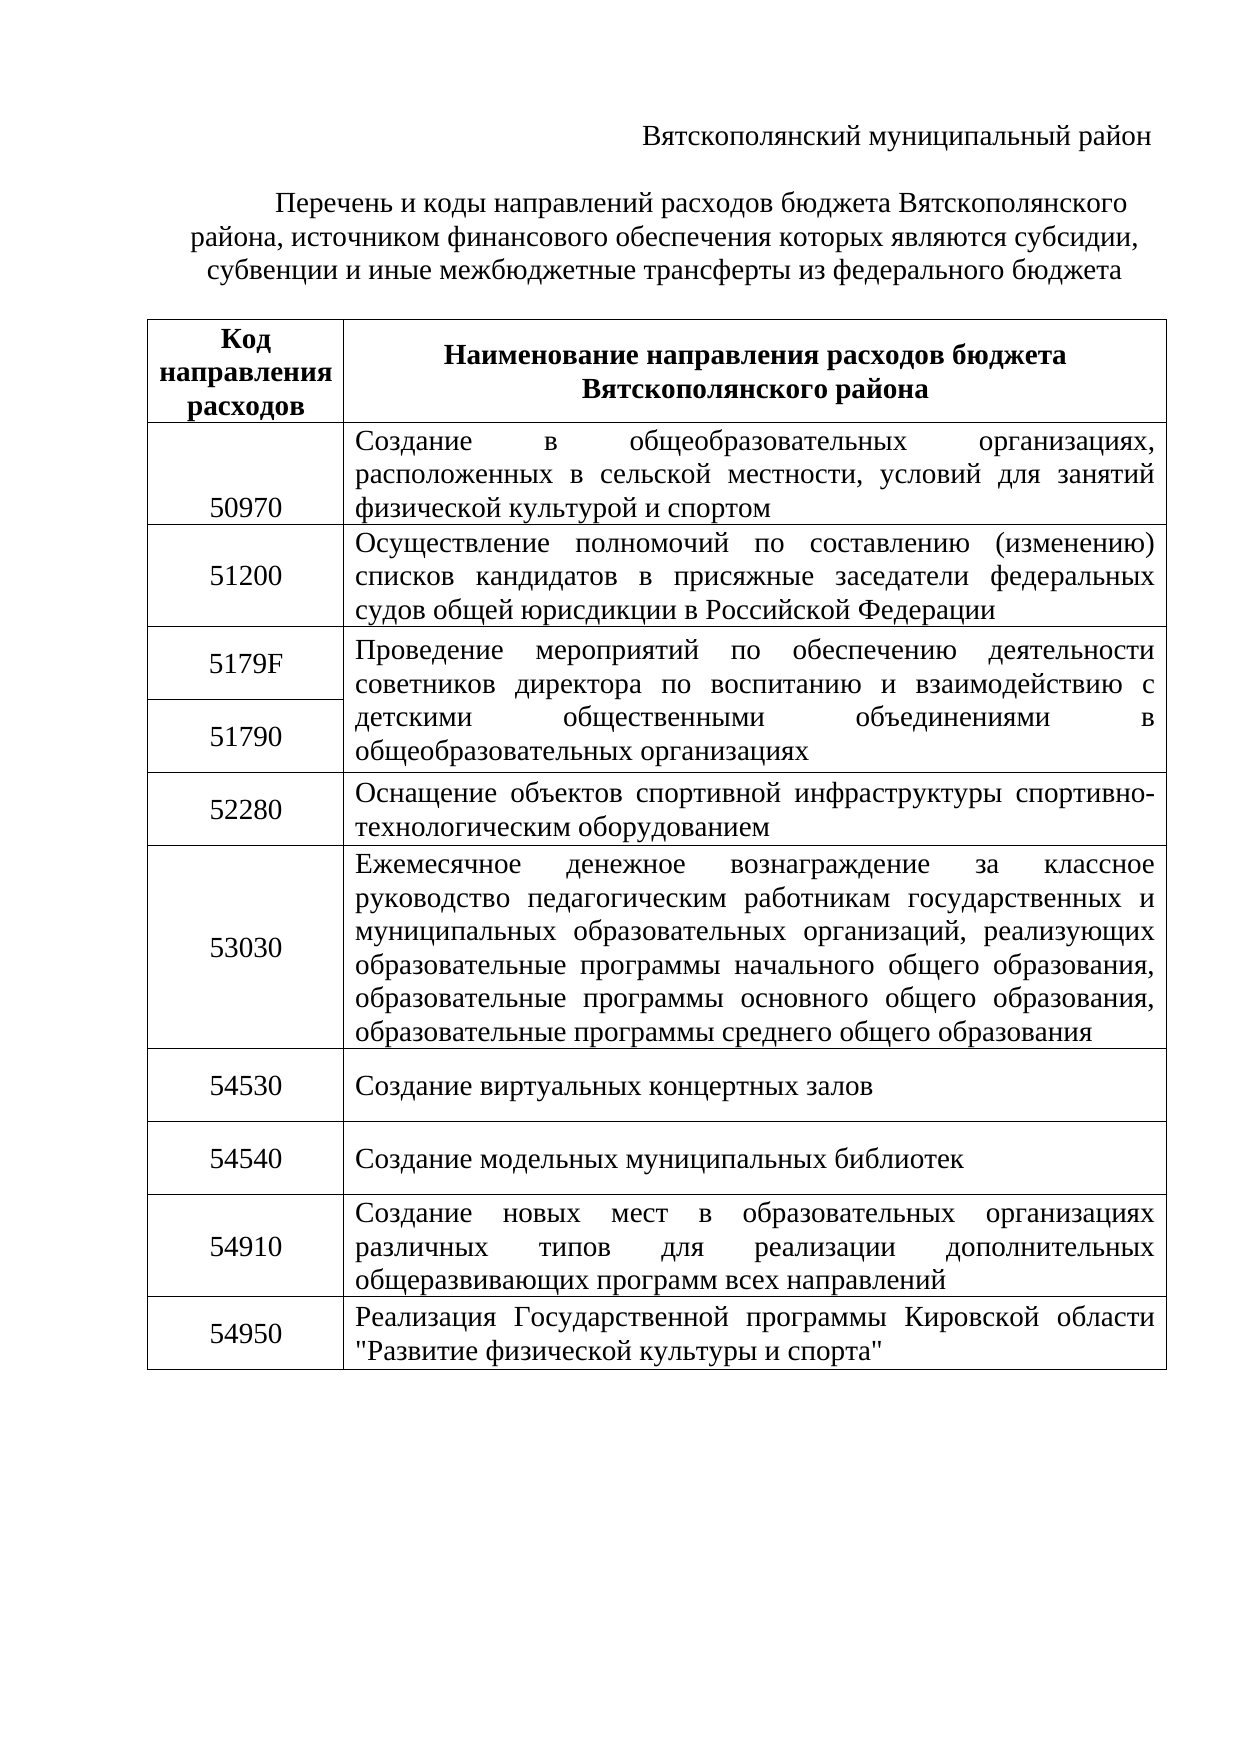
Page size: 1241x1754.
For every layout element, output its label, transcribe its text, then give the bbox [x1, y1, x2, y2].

table_cell Оснащение объектов спортивной инфраструктуры спортивно-технологическим оборудованием [344, 773, 1166, 845]
table_cell Создание модельных муниципальных библиотек [344, 1122, 1166, 1194]
table_cell 5179F [148, 627, 343, 699]
table_cell Осуществление полномочий по составлению (изменению) списков кандидатов в присяжные заседатели федеральных судов общей юрисдикции в Российской Федерации [344, 525, 1166, 626]
text Перечень и коды направлений расходов бюджета Вятскополянского района, источником финансового обеспечения которых являются субсидии, субвенции и иные межбюджетные трансферты из федерального бюджета [177, 185, 1152, 286]
table_cell 51200 [148, 525, 343, 626]
table_header Наименование направления расходов бюджета Вятскополянского района [344, 320, 1166, 422]
table_cell 50970 [148, 423, 343, 524]
table_cell 54950 [148, 1297, 343, 1369]
table_cell 53030 [148, 846, 343, 1048]
table_cell 54910 [148, 1195, 343, 1296]
table_cell Реализация Государственной программы Кировской области "Развитие физической культуры и спорта" [344, 1297, 1166, 1369]
table_cell 52280 [148, 773, 343, 845]
table_cell 51790 [148, 700, 343, 772]
table_cell Проведение мероприятий по обеспечению деятельности советников директора по воспитанию и взаимодействию с детскими общественными объединениями в общеобразовательных организациях [344, 627, 1166, 772]
table_cell 54540 [148, 1122, 343, 1194]
table_header Код направления расходов [148, 320, 343, 422]
text Вятскополянский муниципальный район [177, 118, 1152, 152]
table_cell Создание новых мест в образовательных организациях различных типов для реализации дополнительных общеразвивающих программ всех направлений [344, 1195, 1166, 1296]
table_cell Создание виртуальных концертных залов [344, 1049, 1166, 1121]
table_cell Создание в общеобразовательных организациях, расположенных в сельской местности, условий для занятий физической культурой и спортом [344, 423, 1166, 524]
table_cell Ежемесячное денежное вознаграждение за классное руководство педагогическим работникам государственных и муниципальных образовательных организаций, реализующих образовательные программы начального общего образования, образовательные программы основного общего образования, образовательные программы среднего общего образования [344, 846, 1166, 1048]
table_cell 54530 [148, 1049, 343, 1121]
